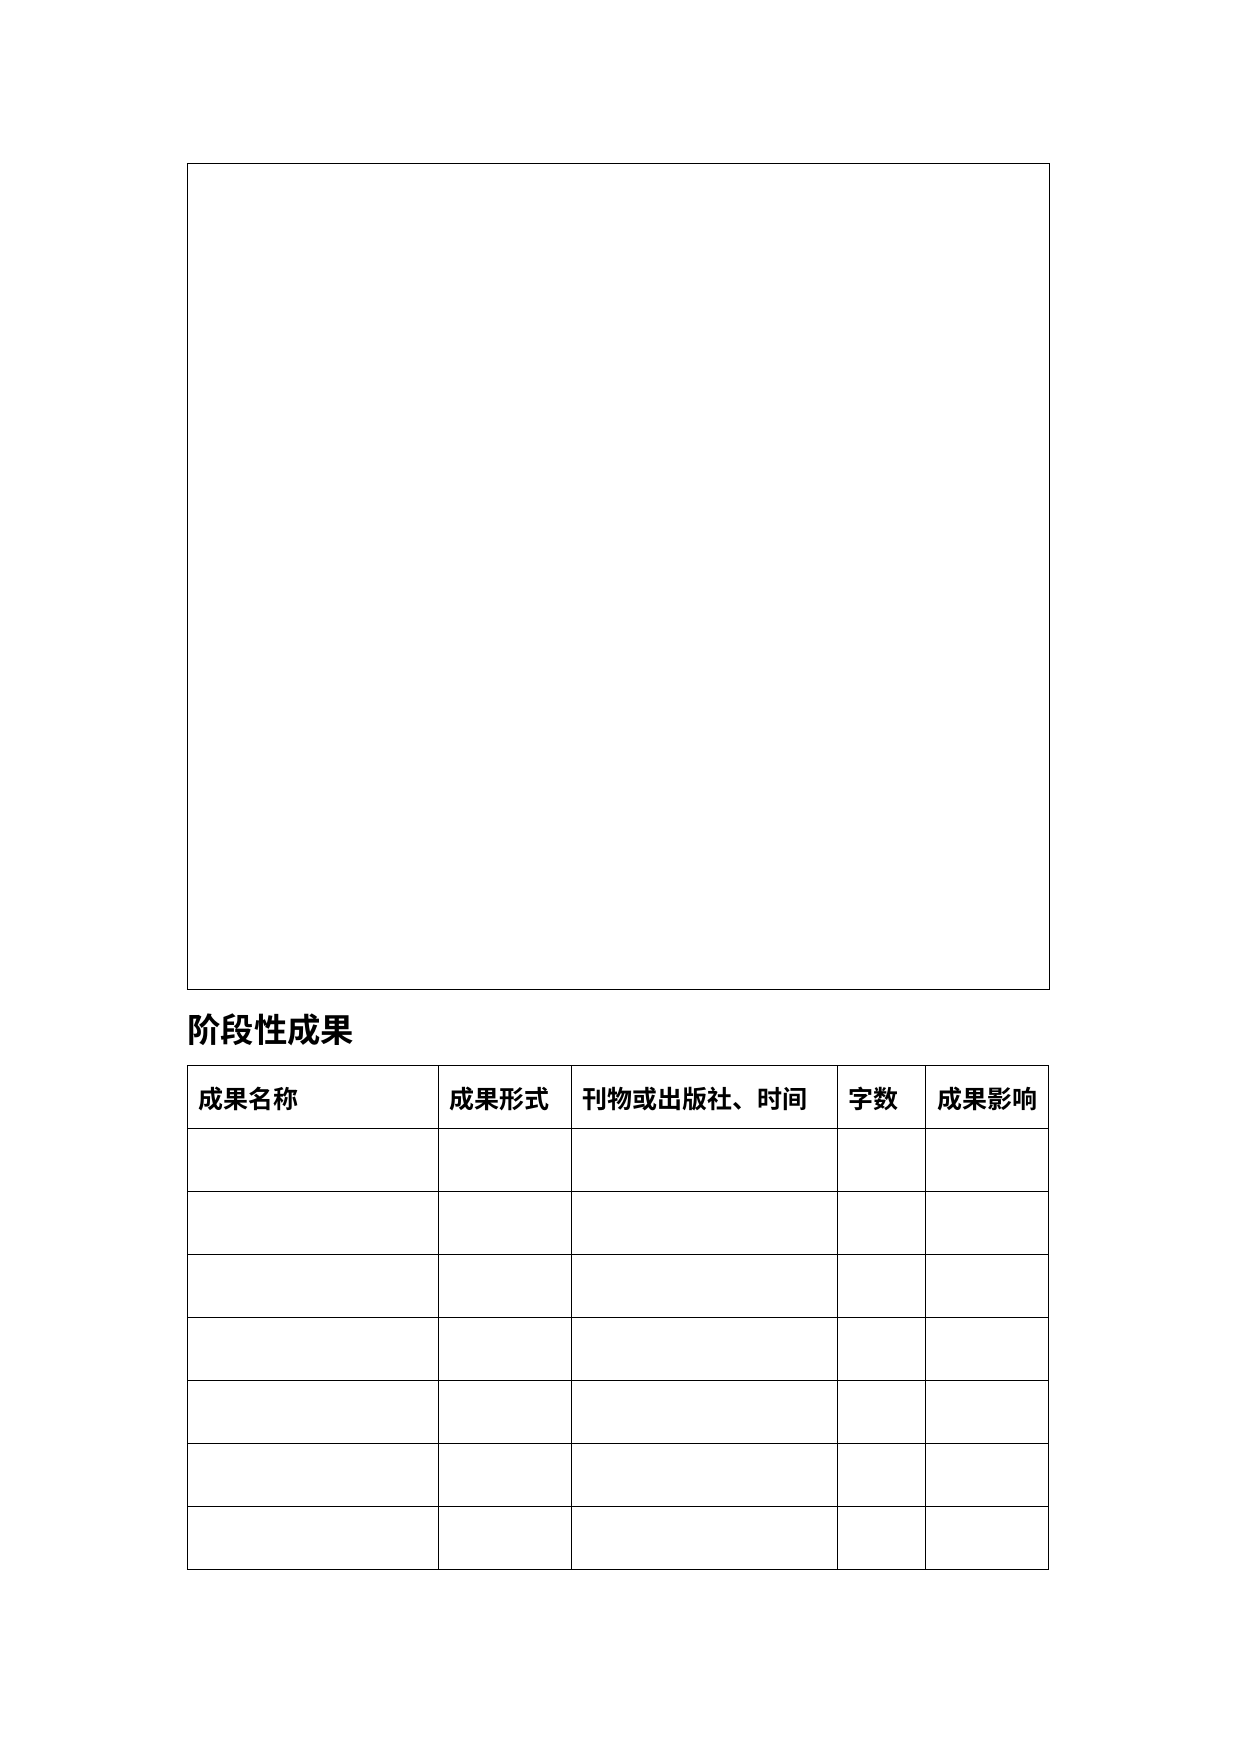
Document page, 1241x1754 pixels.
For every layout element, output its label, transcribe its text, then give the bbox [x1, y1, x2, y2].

table_cell [838, 1318, 925, 1380]
table_cell [572, 1318, 837, 1380]
table_cell [188, 164, 1049, 989]
table_cell [188, 1192, 438, 1254]
table_cell [439, 1192, 571, 1254]
table_header 成果形式 [439, 1066, 571, 1128]
table_cell [439, 1444, 571, 1506]
table_cell [572, 1129, 837, 1191]
table_cell [572, 1507, 837, 1569]
table_cell [838, 1255, 925, 1317]
table_cell [188, 1381, 438, 1443]
table_cell [926, 1381, 1048, 1443]
table_cell [188, 1507, 438, 1569]
text 阶段性成果 [187, 990, 1053, 1065]
table_cell [926, 1192, 1048, 1254]
table_cell [926, 1507, 1048, 1569]
table_header 成果影响 [926, 1066, 1048, 1128]
table_cell [572, 1381, 837, 1443]
table_cell [439, 1129, 571, 1191]
table_cell [838, 1381, 925, 1443]
table_header 成果名称 [188, 1066, 438, 1128]
table_cell [572, 1255, 837, 1317]
table_cell [926, 1318, 1048, 1380]
table_cell [572, 1444, 837, 1506]
table_cell [926, 1444, 1048, 1506]
table_cell [188, 1255, 438, 1317]
table_cell [188, 1129, 438, 1191]
table_header 刊物或出版社、时间 [572, 1066, 837, 1128]
table_cell [838, 1507, 925, 1569]
table_cell [188, 1318, 438, 1380]
table_cell [926, 1129, 1048, 1191]
table_header 字数 [838, 1066, 925, 1128]
table_cell [838, 1129, 925, 1191]
table_cell [439, 1507, 571, 1569]
table_cell [572, 1192, 837, 1254]
table_cell [838, 1192, 925, 1254]
table_cell [439, 1318, 571, 1380]
table_cell [926, 1255, 1048, 1317]
table_cell [439, 1381, 571, 1443]
table_cell [838, 1444, 925, 1506]
table_cell [188, 1444, 438, 1506]
table_cell [439, 1255, 571, 1317]
